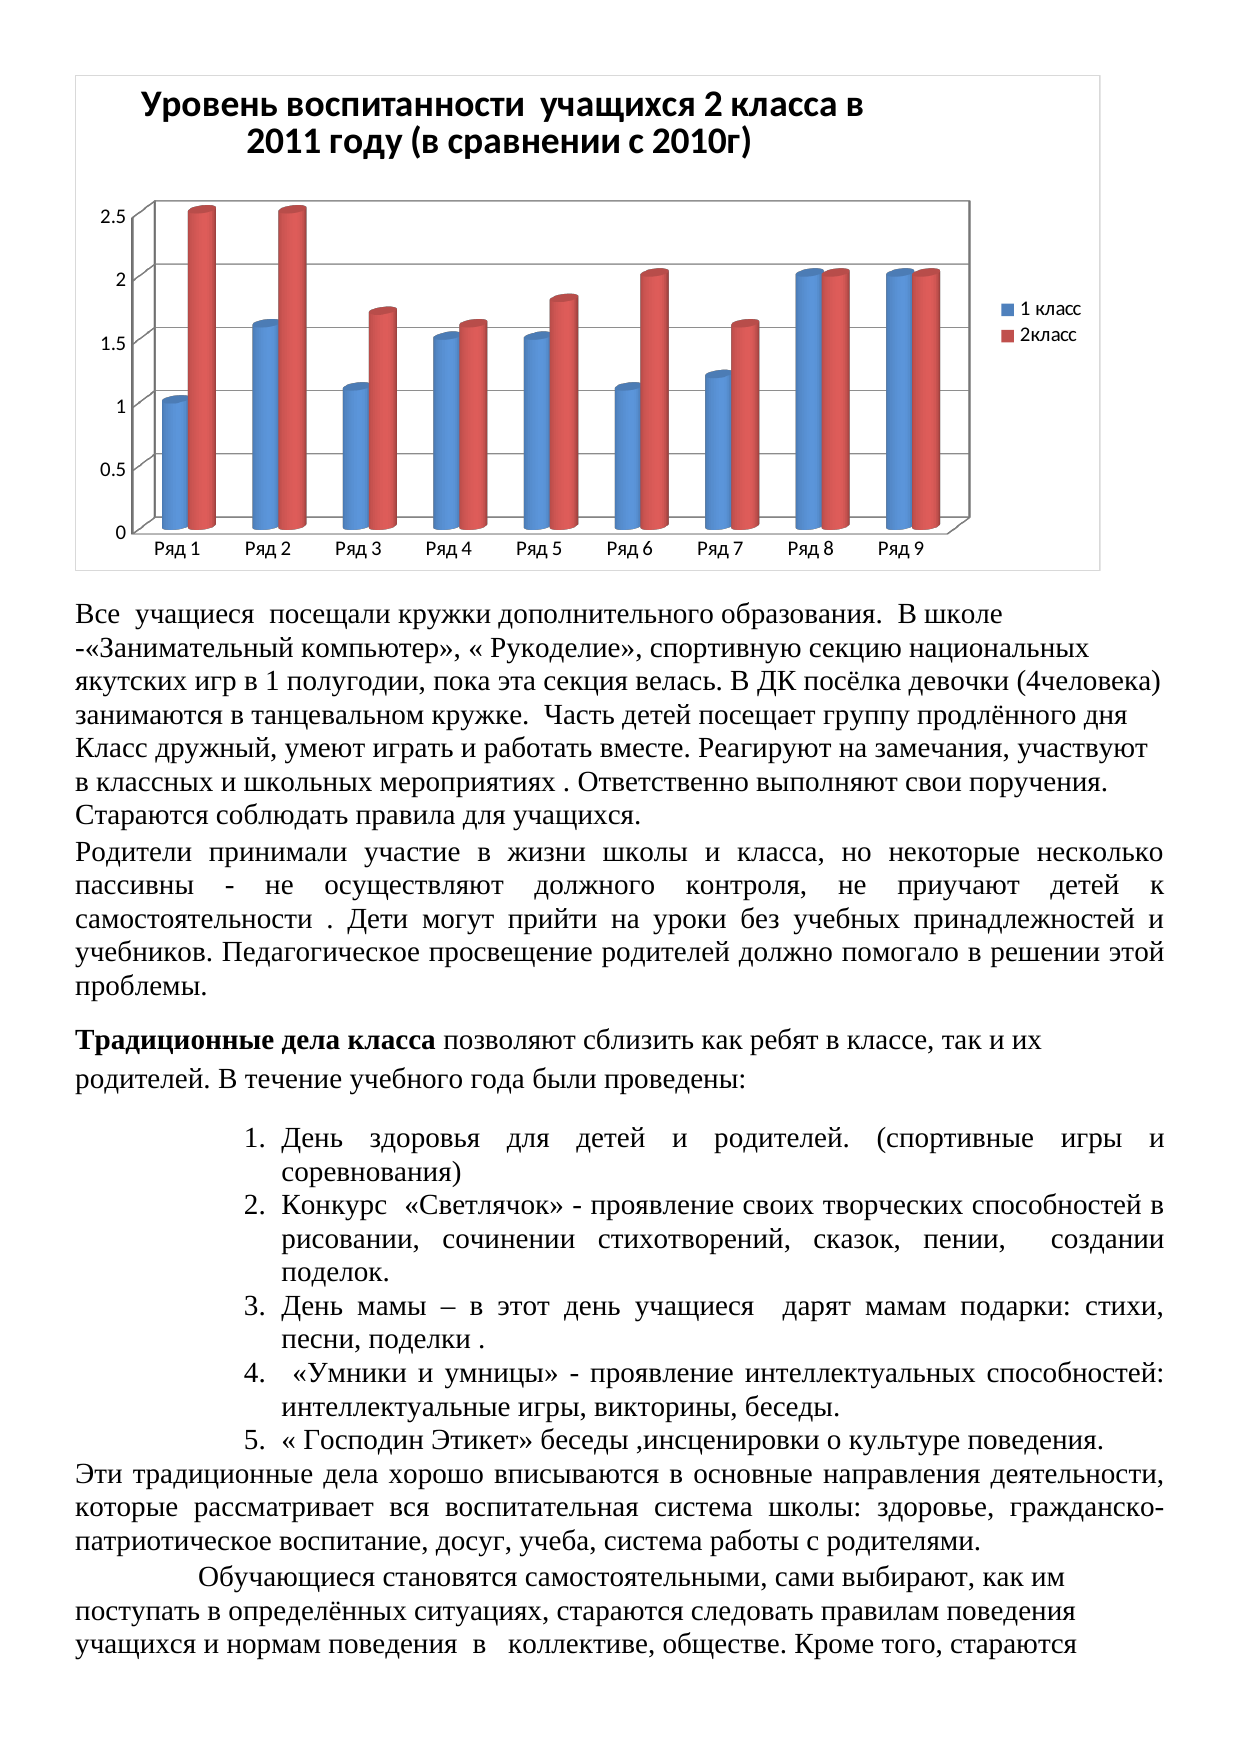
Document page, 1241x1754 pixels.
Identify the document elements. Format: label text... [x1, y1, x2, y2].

text Традиционные дела класса позволяют сблизить как ребят в классе, так и их родителей. В течение учебного года были проведены: [75, 1022, 1165, 1094]
list День мамы – в этот день учащиеся дарят мамам подарки: стихи, песни, поделки . [244, 1288, 1165, 1355]
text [75, 1559, 1165, 1660]
text Эти традиционные дела хорошо вписываются в основные направления деятельности, которые рассматривает вся воспитательная система школы: здоровье, гражданско-патриотическое воспитание, досуг, учеба, система работы с родителями. [75, 1456, 1165, 1556]
text Родители принимали участие в жизни школы и класса, но некоторые несколько пассивны - не осуществляют должного контроля, не приучают детей к самостоятельности . Дети могут прийти на уроки без учебных принадлежностей и учебников. Педагогическое просвещение родителей должно помогало в решении этой проблемы. [75, 834, 1165, 1002]
list Конкурс «Светлячок» - проявление своих творческих способностей в рисовании, сочинении стихотворений, сказок, пении, создании поделок. [244, 1187, 1165, 1288]
list «Умники и умницы» - проявление интеллектуальных способностей: интеллектуальные игры, викторины, беседы. [244, 1355, 1165, 1422]
list « Господин Этикет» беседы ,инсценировки о культуре поведения. [244, 1422, 1165, 1456]
text Все учащиеся посещали кружки дополнительного образования. В школе -«Занимательный компьютер», « Рукоделие», спортивную секцию национальных якутских игр в 1 полугодии, пока эта секция велась. В ДК посёлка девочки (4человека) занимаются в танцевальном кружке. Часть детей посещает группу продлённого дня Класс дружный, умеют играть и работать вместе. Реагируют на замечания, участвуют в классных и школьных мероприятиях . Ответственно выполняют свои поручения. Стараются соблюдать правила для учащихся. [75, 596, 1165, 831]
list День здоровья для детей и родителей. (спортивные игры и соревнования) [244, 1120, 1165, 1187]
